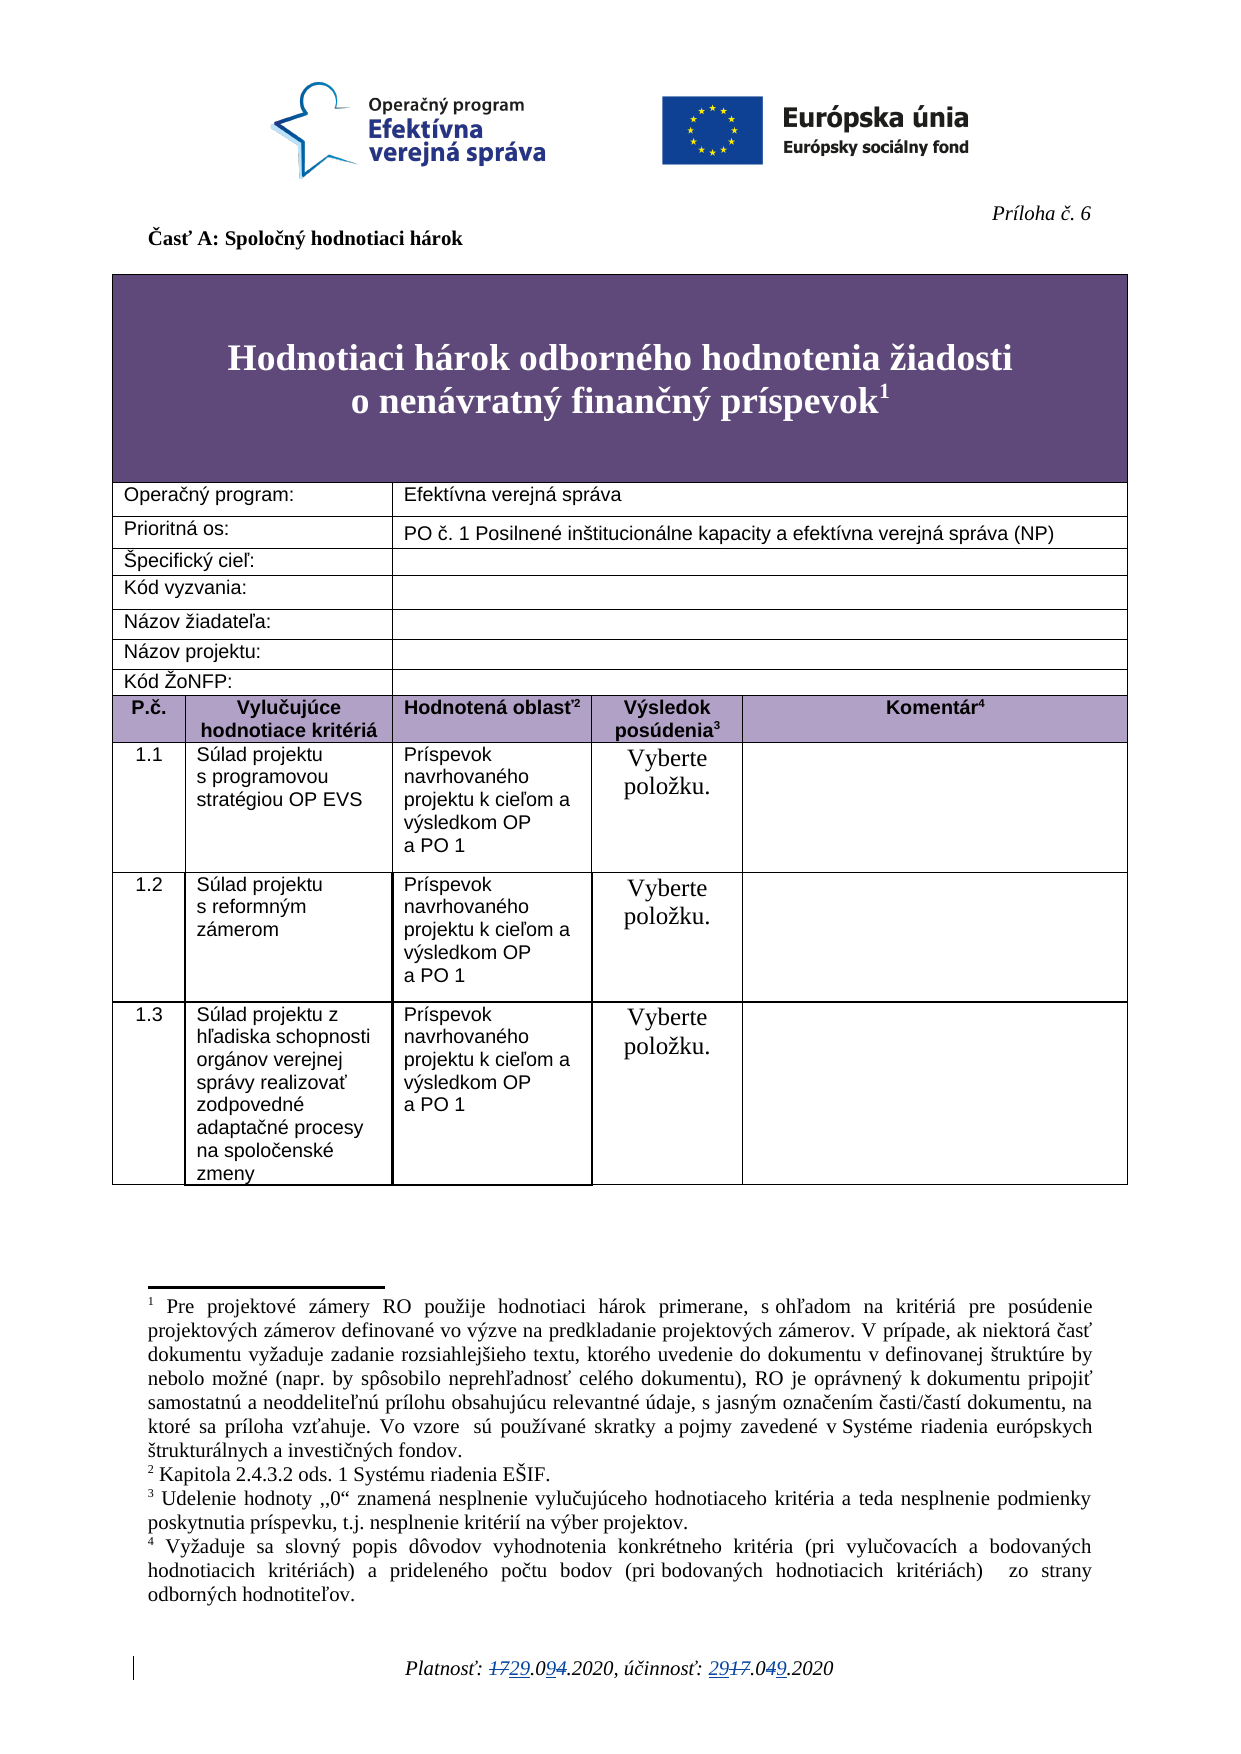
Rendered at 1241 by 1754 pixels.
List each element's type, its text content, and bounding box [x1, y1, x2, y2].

table_cell PO č. 1 Posilnené inštitucionálne kapacity a efektívna verejná správa (NP) [393, 517, 1127, 548]
table_cell 1.3 [113, 1003, 184, 1184]
table_cell Výsledok posúdenia [592, 696, 742, 742]
table_cell Kód vyzvania: [113, 576, 392, 609]
table_cell [743, 1003, 1127, 1184]
table_cell 1.1 [113, 743, 185, 872]
table_cell [743, 743, 1127, 872]
picture [245, 73, 995, 202]
table_cell Súlad projektu s programovou stratégiou OP EVS [186, 743, 392, 872]
table_cell Súlad projektu z hľadiska schopnosti orgánov verejnej správy realizovať zodpovedné adaptačné procesy na spoločenské zmeny [186, 1003, 391, 1184]
table_cell [743, 873, 1127, 1001]
table_cell Názov projektu: [113, 640, 392, 669]
table_cell Príspevok navrhovaného projektu k cieľom a výsledkom OP a PO 1 [393, 743, 591, 872]
table_cell Efektívna verejná správa [393, 483, 1127, 516]
table_cell P.č. [113, 696, 185, 742]
table_cell Hodnotená oblasť [393, 696, 591, 742]
table_cell Kód ŽoNFP: [113, 670, 392, 695]
table_cell Súlad projektu s reformným zámerom [186, 873, 391, 1001]
table_cell [393, 670, 1127, 695]
table_cell Vylučujúce hodnotiace kritériá [186, 696, 392, 742]
table_cell 1.2 [113, 873, 184, 1001]
table_header Hodnotiaci hárok odborného hodnotenia žiadosti o nenávratný finančný príspevok [113, 275, 1127, 482]
table_cell Operačný program: [113, 483, 392, 516]
table_cell [393, 576, 1127, 609]
table_cell Špecifický cieľ: [113, 549, 392, 575]
table_cell Komentár [743, 696, 1127, 742]
table_cell [393, 610, 1127, 639]
table_cell [393, 640, 1127, 669]
table_cell Príspevok navrhovaného projektu k cieľom a výsledkom OP a PO 1 [394, 873, 591, 1001]
text Časť A: Spoločný hodnotiaci hárok [148, 225, 1093, 249]
table_cell Prioritná os: [113, 517, 392, 548]
table_cell [393, 549, 1127, 575]
table_cell Názov žiadateľa: [113, 610, 392, 639]
table_cell Príspevok navrhovaného projektu k cieľom a výsledkom OP a PO 1 [394, 1003, 591, 1184]
